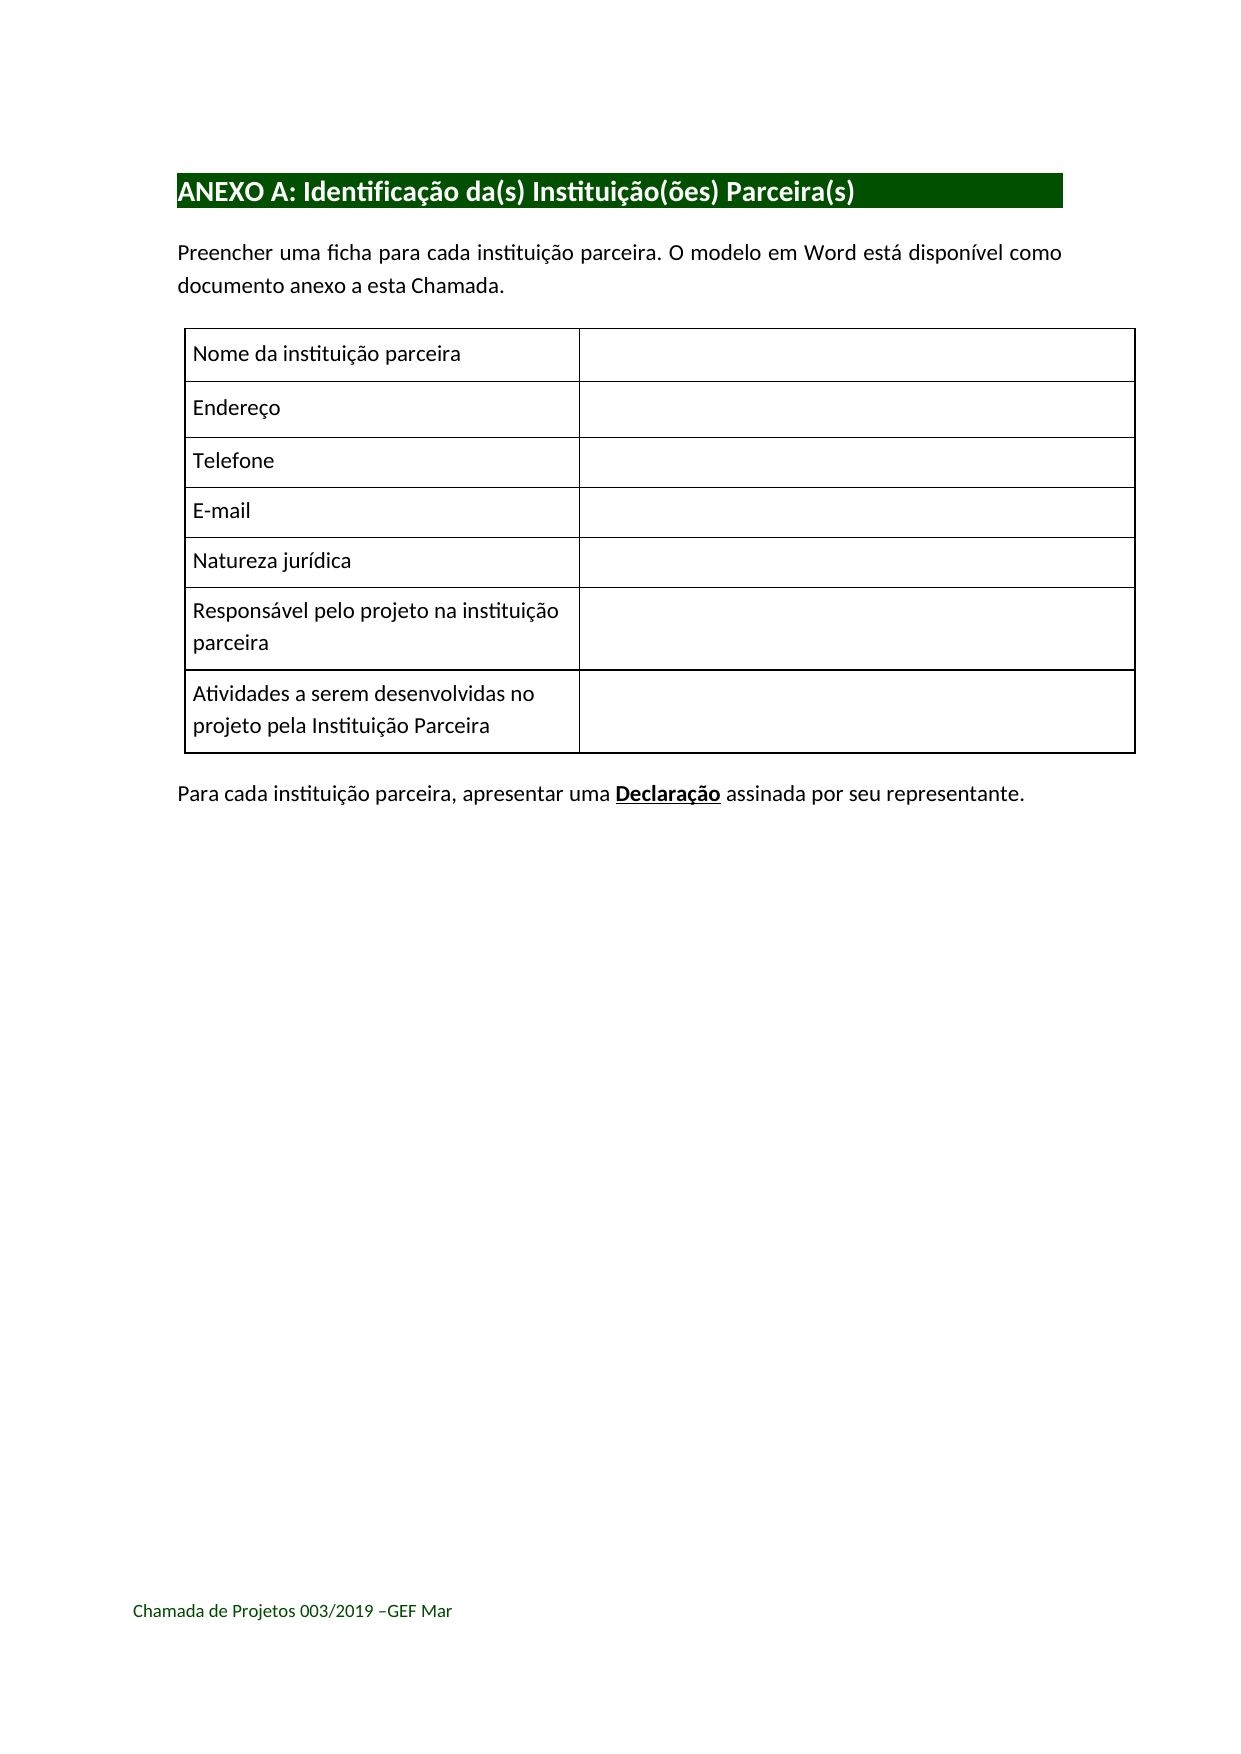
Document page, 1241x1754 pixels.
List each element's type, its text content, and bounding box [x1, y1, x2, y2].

text Preencher uma ficha para cada instituição parceira. O modelo em Word está disponível como documento anexo a esta Chamada. [177, 238, 1063, 299]
table_cell Responsável pelo projeto na instituição parceira [186, 588, 579, 669]
table_cell Telefone [186, 438, 579, 487]
text Para cada instituição parceira, apresentar uma Declaração assinada por seu representante. [177, 779, 1063, 807]
table_cell [580, 588, 1134, 669]
table_header [580, 329, 1134, 381]
table_cell [580, 382, 1134, 437]
table_cell E-mail [186, 488, 579, 537]
table_cell [580, 538, 1134, 587]
table_cell Natureza jurídica [186, 538, 579, 587]
text ANEXO A: Identificação da(s) Instituição(ões) Parceira(s) [177, 173, 1063, 208]
table_cell [580, 488, 1134, 537]
table_cell [580, 438, 1134, 487]
table_header Nome da instituição parceira [186, 329, 579, 381]
table_cell Atividades a serem desenvolvidas no projeto pela Instituição Parceira [186, 671, 579, 752]
table_cell Endereço [186, 382, 579, 437]
table_cell [580, 671, 1134, 752]
